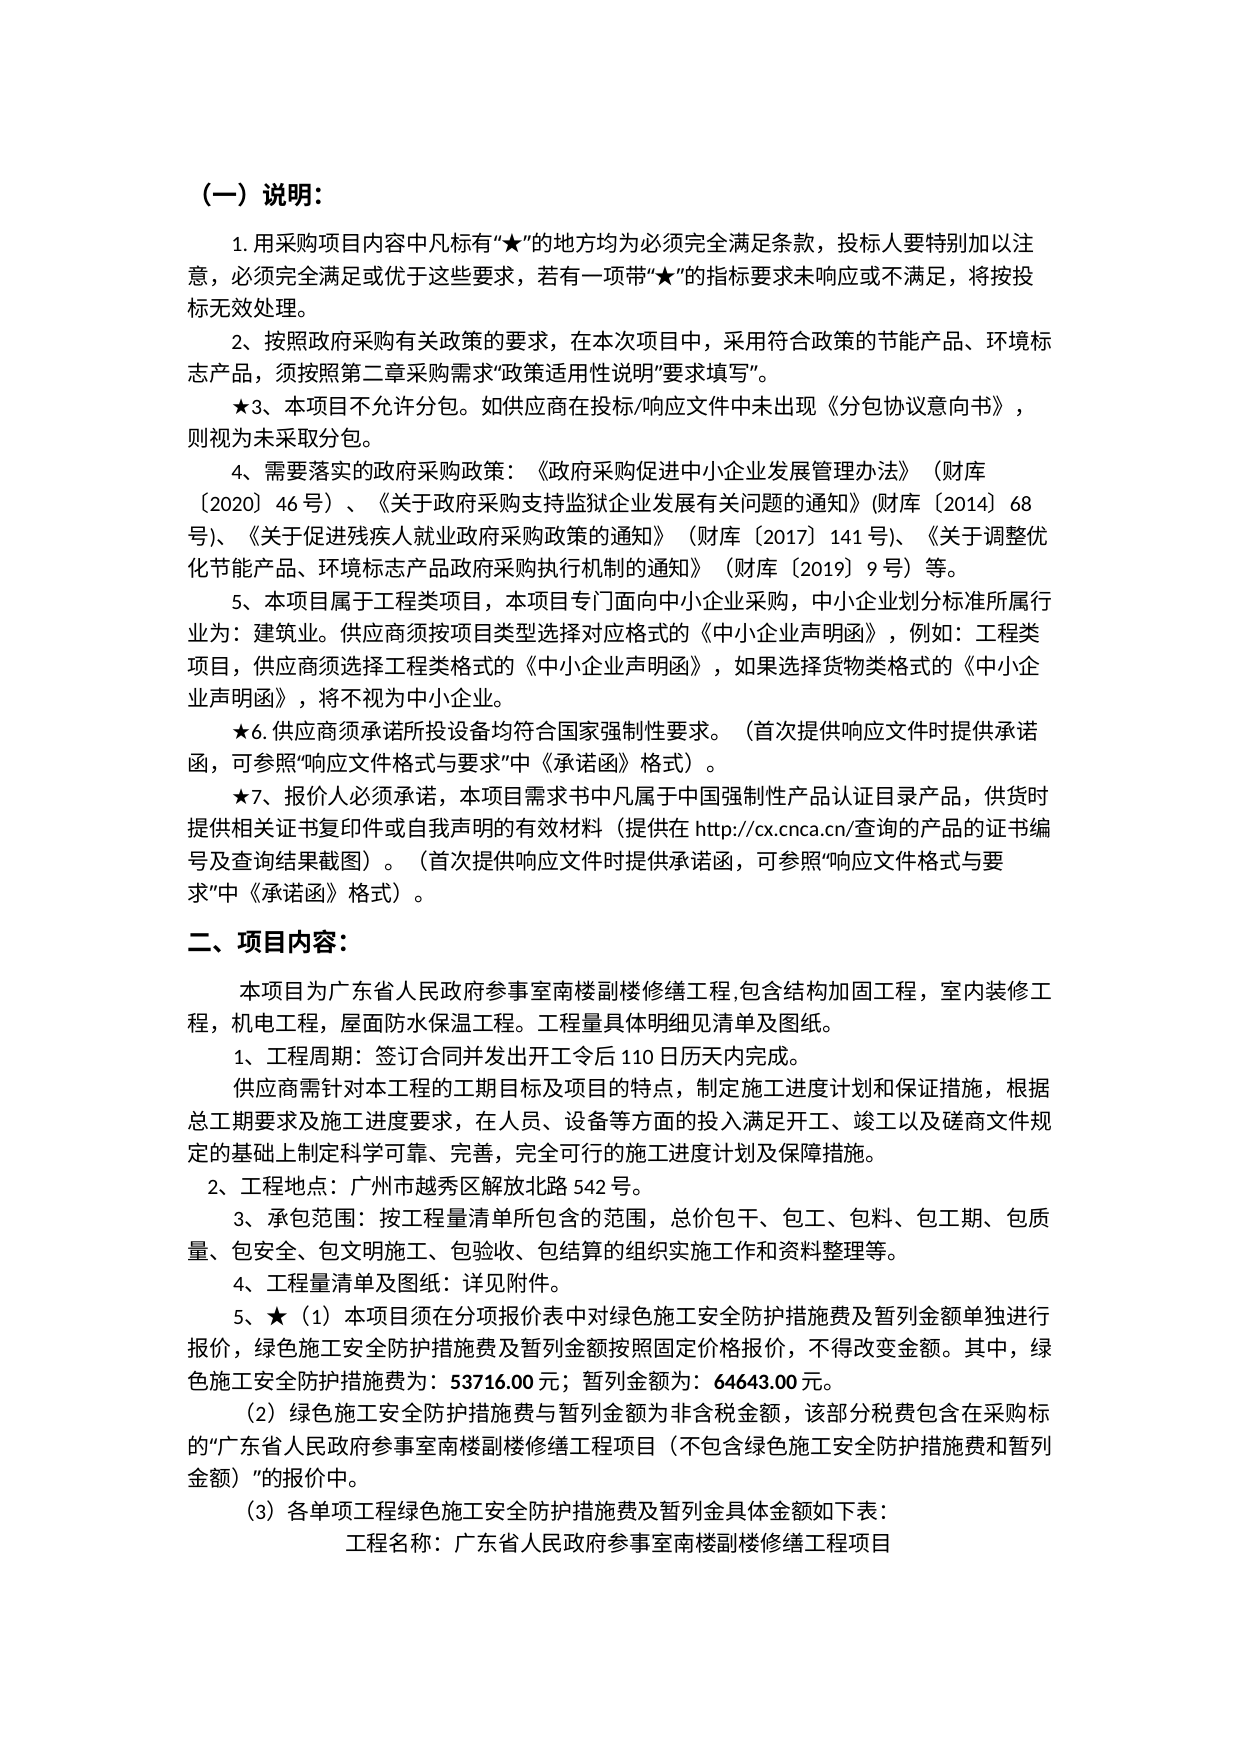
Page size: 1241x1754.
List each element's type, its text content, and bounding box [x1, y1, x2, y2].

text ★3、本项目不允许分包。如供应商在投标/响应文件中未出现《分包协议意向书》，则视为未采取分包。 [187, 389, 1053, 454]
text 2、按照政府采购有关政策的要求，在本次项目中，采用符合政策的节能产品、环境标志产品，须按照第二章采购需求“政策适用性说明”要求填写”。 [187, 324, 1053, 389]
text 5、★（1）本项目须在分项报价表中对绿色施工安全防护措施费及暂列金额单独进行报价，绿色施工安全防护措施费及暂列金额按照固定价格报价，不得改变金额。其中，绿色施工安全防护措施费为：53716.00 元；暂列金额为：64643.00元。 [187, 1299, 1053, 1397]
text 5、本项目属于工程类项目，本项目专门面向中小企业采购，中小企业划分标准所属行业为：建筑业。供应商须按项目类型选择对应格式的《中小企业声明函》，例如：工程类项目，供应商须选择工程类格式的《中小企业声明函》，如果选择货物类格式的《中小企业声明函》，将不视为中小企业。 [187, 584, 1053, 714]
text 4、工程量清单及图纸：详见附件。 [187, 1267, 1053, 1299]
text 1、工程周期：签订合同并发出开工令后110日历天内完成。 [187, 1039, 1053, 1072]
text ★7、报价人必须承诺，本项目需求书中凡属于中国强制性产品认证目录产品，供货时提供相关证书复印件或自我声明的有效材料（提供在http://cx.cnca.cn/查询的产品的证书编号及查询结果截图）。（首次提供响应文件时提供承诺函，可参照“响应文件格式与要求”中《承诺函》格式）。 [187, 779, 1053, 909]
text ★6. 供应商须承诺所投设备均符合国家强制性要求。（首次提供响应文件时提供承诺函，可参照“响应文件格式与要求”中《承诺函》格式）。 [187, 714, 1053, 779]
text 3、承包范围：按工程量清单所包含的范围，总价包干、包工、包料、包工期、包质量、包安全、包文明施工、包验收、包结算的组织实施工作和资料整理等。 [187, 1202, 1053, 1267]
text 本项目为广东省人民政府参事室南楼副楼修缮工程,包含结构加固工程，室内装修工程，机电工程，屋面防水保温工程。工程量具体明细见清单及图纸。 [187, 974, 1053, 1039]
text 供应商需针对本工程的工期目标及项目的特点，制定施工进度计划和保证措施，根据总工期要求及施工进度要求，在人员、设备等方面的投入满足开工、竣工以及磋商文件规定的基础上制定科学可靠、完善，完全可行的施工进度计划及保障措施。 [187, 1072, 1053, 1169]
text 1. 用采购项目内容中凡标有“★”的地方均为必须完全满足条款，投标人要特别加以注意，必须完全满足或优于这些要求，若有一项带“★”的指标要求未响应或不满足，将按投标无效处理。 [187, 227, 1053, 324]
text 2、工程地点：广州市越秀区解放北路542号。 [187, 1169, 1053, 1202]
text （3）各单项工程绿色施工安全防护措施费及暂列金具体金额如下表： [187, 1494, 1053, 1527]
text （一）说明： [187, 162, 1053, 227]
table_header 工程名称：广东省人民政府参事室南楼副楼修缮工程项目 [186, 1527, 1051, 1559]
text 4、需要落实的政府采购政策：《政府采购促进中小企业发展管理办法》（财库〔2020〕46号）、《关于政府采购支持监狱企业发展有关问题的通知》(财库〔2014〕68号)、《关于促进残疾人就业政府采购政策的通知》（财库〔2017〕141号)、《关于调整优化节能产品、环境标志产品政府采购执行机制的通知》（财库〔2019〕9号）等。 [187, 454, 1053, 584]
text （2）绿色施工安全防护措施费与暂列金额为非含税金额，该部分税费包含在采购标的“广东省人民政府参事室南楼副楼修缮工程项目（不包含绿色施工安全防护措施费和暂列金额）”的报价中。 [187, 1397, 1053, 1494]
text 二、项目内容： [187, 909, 1053, 974]
